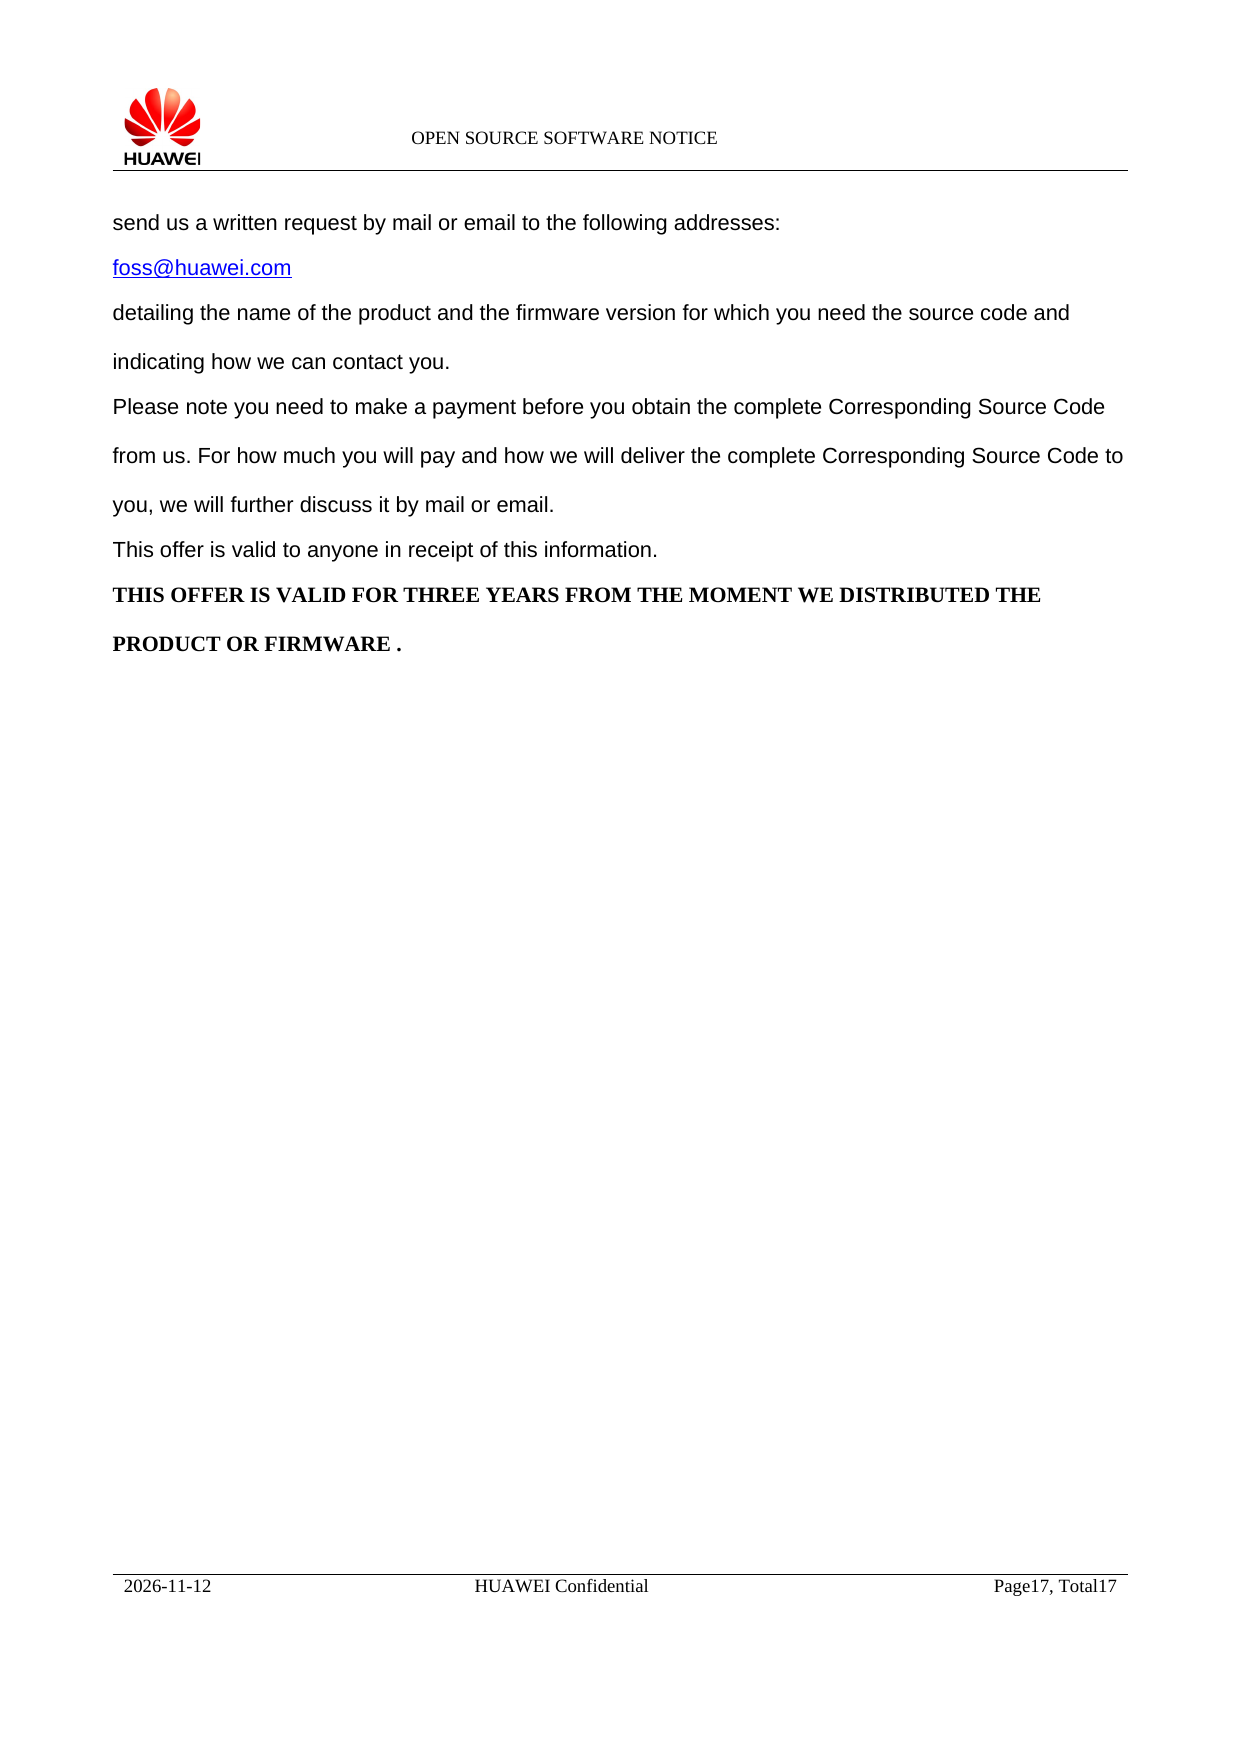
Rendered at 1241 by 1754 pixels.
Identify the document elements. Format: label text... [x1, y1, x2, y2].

text This offer is valid to anyone in receipt of this information. [112, 533, 1128, 566]
text detailing the name of the product and the firmware version for which you need the source code and indicating how we can contact you. [112, 297, 1128, 378]
picture [124, 88, 201, 165]
text foss@huawei.com [112, 251, 1128, 284]
text Please note you need to make a payment before you obtain the complete Corresponding Source Code from us. For how much you will pay and how we will deliver the complete Corresponding Source Code to you, we will further discuss it by mail or email. [112, 390, 1128, 520]
text This offer is valid for three years from the moment we distributed the product or firmware . [112, 578, 1128, 659]
